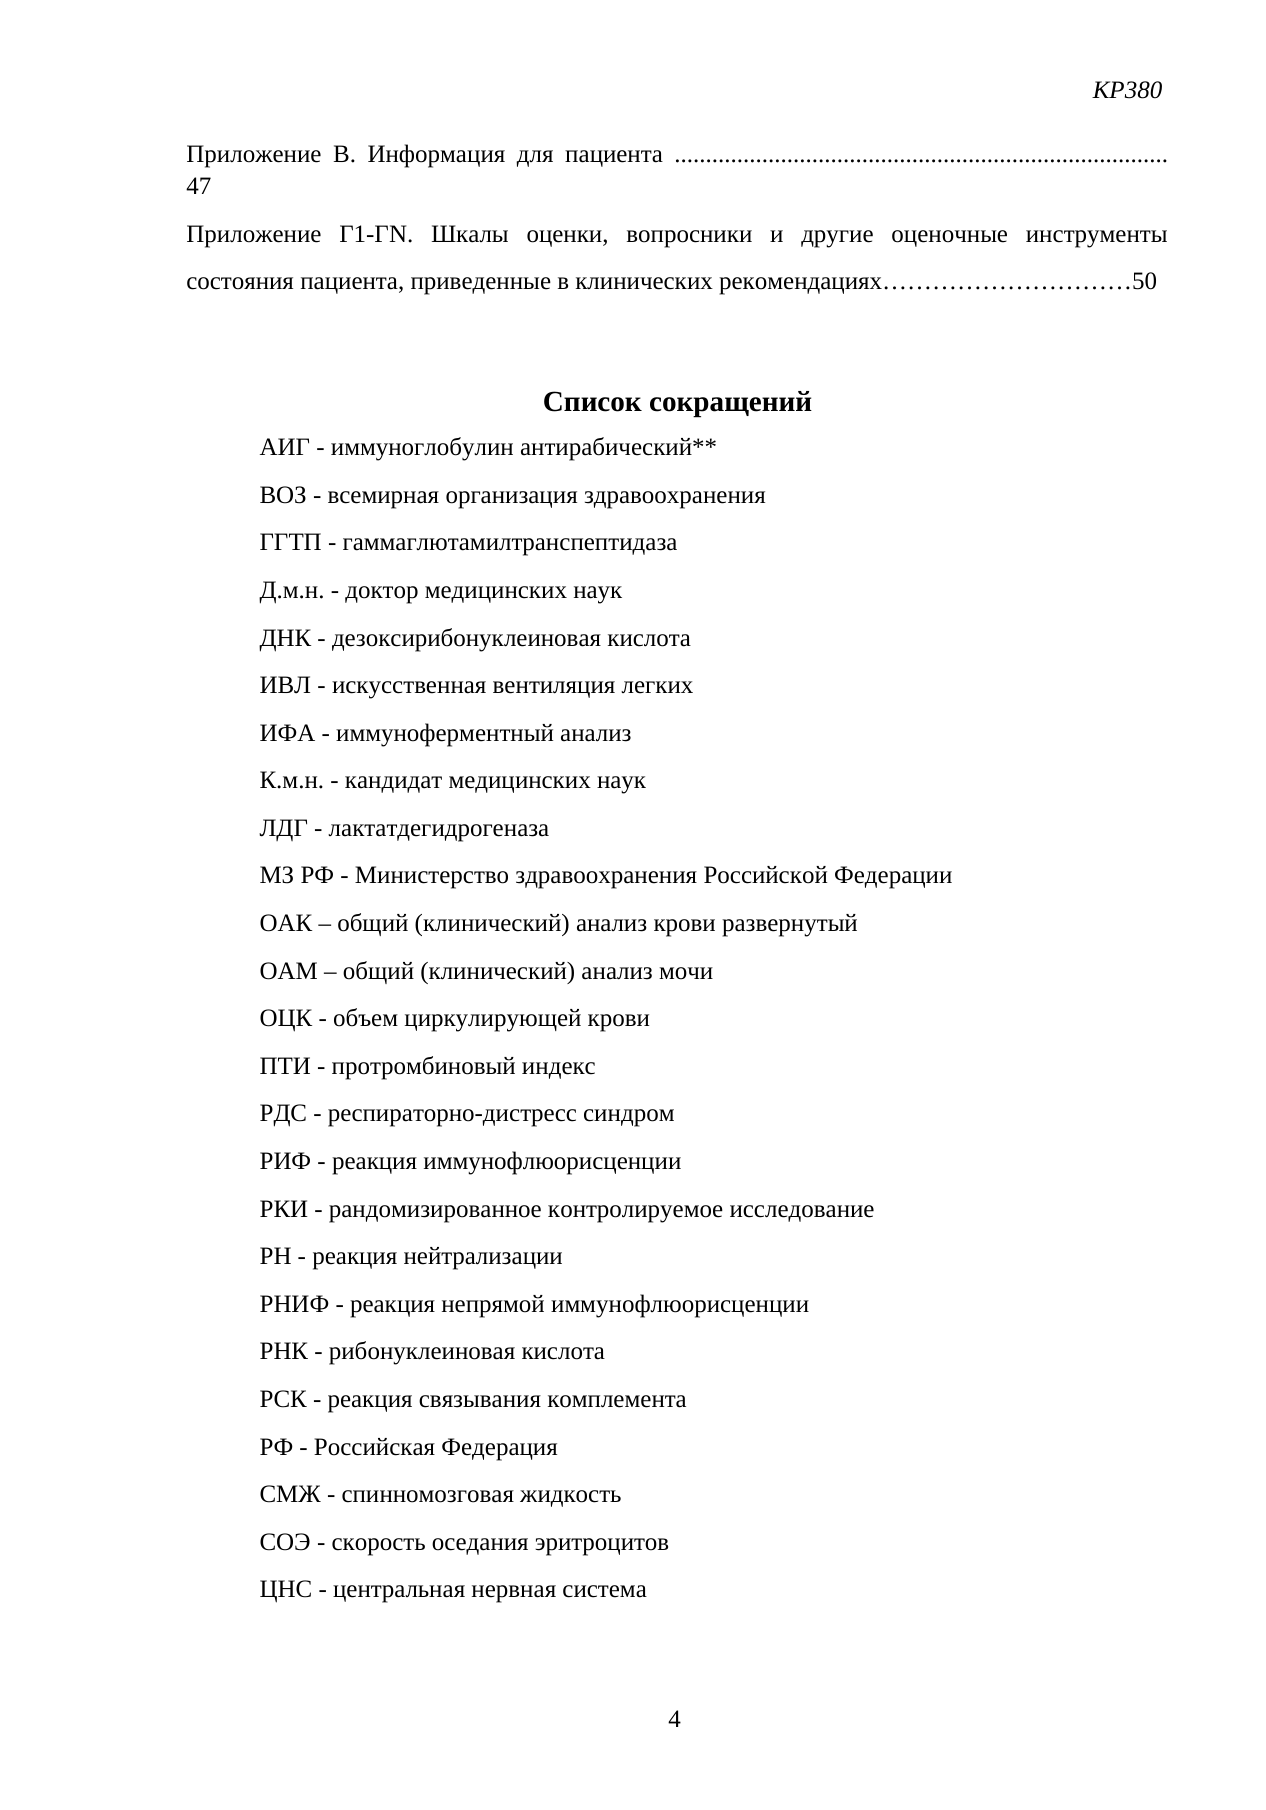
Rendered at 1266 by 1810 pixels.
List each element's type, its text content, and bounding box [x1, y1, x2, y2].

text СОЭ - скорость оседания эритроцитов [259, 1527, 1087, 1555]
text РНИФ - реакция непрямой иммунофлюорисценции [259, 1289, 1087, 1318]
text ОАМ – общий (клинический) анализ мочи [259, 956, 1087, 984]
text ИФА - иммуноферментный анализ [259, 718, 1087, 747]
text К.м.н. - кандидат медицинских наук [259, 765, 1087, 794]
text ГГТП - гаммаглютамилтранспептидаза [259, 527, 1087, 556]
text АИГ - иммуноглобулин антирабический** [259, 432, 1087, 461]
text ИВЛ - искусственная вентиляция легких [259, 670, 1087, 699]
text ОАК – общий (клинический) анализ крови развернутый [259, 908, 1087, 937]
text ВОЗ - всемирная организация здравоохранения [259, 480, 1087, 508]
text ЛДГ - лактатдегидрогеназа [259, 813, 1087, 842]
subtitle Список сокращений [543, 384, 1088, 417]
text РФ - Российская Федерация [259, 1432, 1087, 1460]
text РКИ - рандомизированное контролируемое исследование [259, 1194, 1087, 1223]
text Приложение В. Информация для пациента ............................................................................... 47 [186, 139, 1169, 200]
text ОЦК - объем циркулирующей крови [259, 1003, 1087, 1032]
text Д.м.н. - доктор медицинских наук [259, 575, 1087, 604]
text РСК - реакция связывания комплемента [259, 1384, 1087, 1413]
text ДНК - дезоксирибонуклеиновая кислота [259, 623, 1087, 651]
text ЦНС - центральная нервная система [259, 1574, 1087, 1603]
text РНК - рибонуклеиновая кислота [259, 1336, 1087, 1365]
text РИФ - реакция иммунофлюорисценции [259, 1146, 1087, 1175]
text РДС - респираторно-дистресс синдром [259, 1098, 1087, 1127]
text ПТИ - протромбиновый индекс [259, 1051, 1087, 1080]
text СМЖ - спинномозговая жидкость [259, 1479, 1087, 1508]
text Приложение Г1-ГN. Шкалы оценки, вопросники и другие оценочные инструменты состояния пациента, приведенные в клинических рекомендациях…………………………50 [186, 219, 1169, 295]
text МЗ РФ - Министерство здравоохранения Российской Федерации [259, 861, 1087, 889]
text РН - реакция нейтрализации [259, 1241, 1087, 1270]
